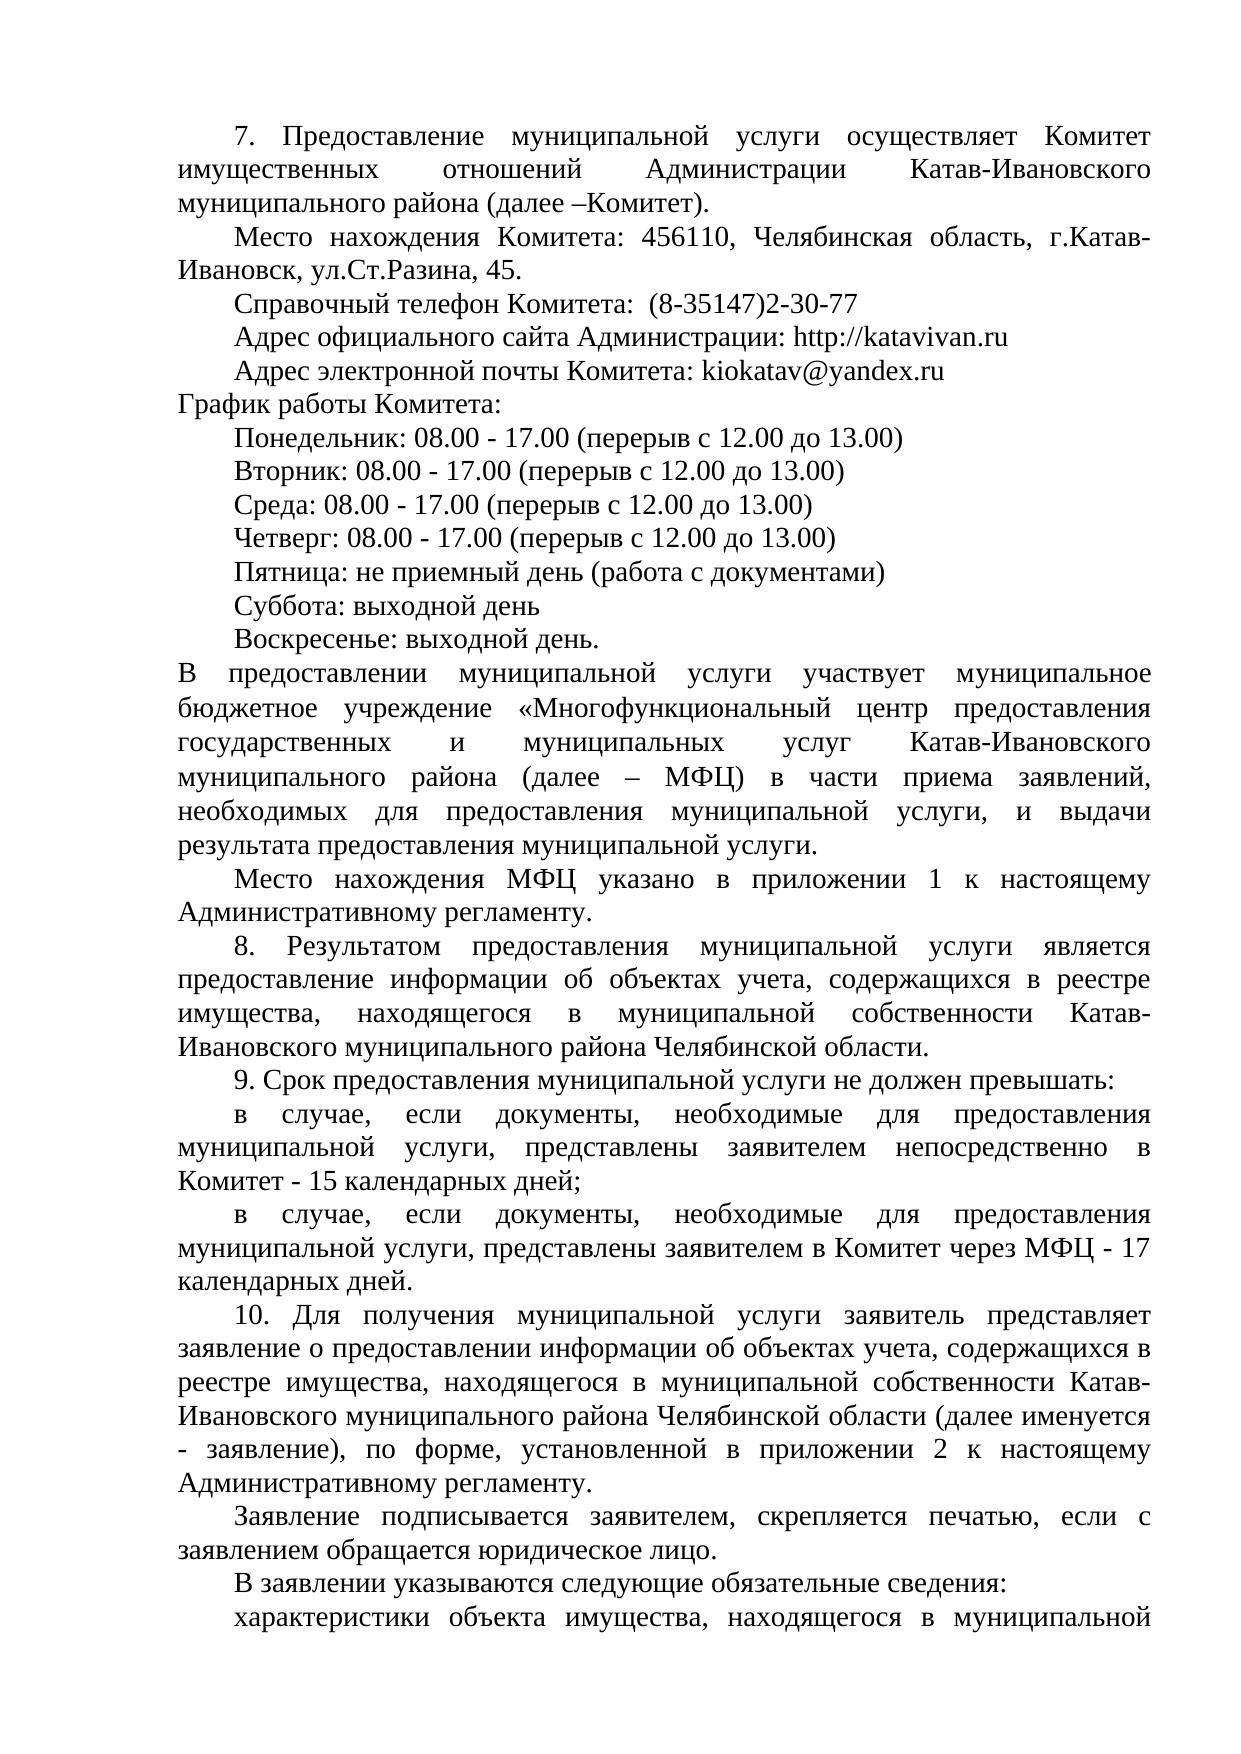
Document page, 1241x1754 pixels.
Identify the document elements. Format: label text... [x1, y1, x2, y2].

text 9. Срок предоставления муниципальной услуги не должен превышать: [177, 1062, 1152, 1096]
text Заявление подписывается заявителем, скрепляется печатью, если с заявлением обращается юридическое лицо. [177, 1498, 1152, 1565]
text График работы Комитета: [177, 386, 1152, 420]
text В предоставлении муниципальной услуги участвует муниципальное бюджетное учреждение «Многофункциональный центр предоставления государственных и муниципальных услуг Катав-Ивановского муниципального района (далее – МФЦ) в части приема заявлений, необходимых для предоставления муниципальной услуги, и выдачи результата предоставления муниципальной услуги. [177, 655, 1152, 861]
text Адрес электронной почты Комитета: kiokatav@yandex.ru [177, 353, 1152, 386]
text Место нахождения МФЦ указано в приложении 1 к настоящему Административному регламенту. [177, 861, 1152, 928]
text Место нахождения Комитета: 456110, Челябинская область, г.Катав-Ивановск, ул.Ст.Разина, 45. [177, 219, 1152, 286]
text Понедельник: 08.00 - 17.00 (перерыв с 12.00 до 13.00) [177, 420, 1152, 453]
text Четверг: 08.00 - 17.00 (перерыв с 12.00 до 13.00) [177, 521, 1152, 554]
text Справочный телефон Комитета: (8-35147)2-30-77 [177, 286, 1152, 319]
text 10. Для получения муниципальной услуги заявитель представляет заявление о предоставлении информации об объектах учета, содержащихся в реестре имущества, находящегося в муниципальной собственности Катав-Ивановского муниципального района Челябинской области (далее именуется - заявление), по форме, установленной в приложении 2 к настоящему Административному регламенту. [177, 1297, 1152, 1498]
text Вторник: 08.00 - 17.00 (перерыв с 12.00 до 13.00) [177, 453, 1152, 487]
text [177, 1599, 1152, 1632]
text В заявлении указываются следующие обязательные сведения: [177, 1565, 1152, 1599]
text Пятница: не приемный день (работа с документами) [177, 554, 1152, 588]
text Воскресенье: выходной день. [177, 621, 1152, 655]
text Суббота: выходной день [177, 588, 1152, 621]
text Среда: 08.00 - 17.00 (перерыв с 12.00 до 13.00) [177, 487, 1152, 521]
text Адрес официального сайта Администрации: http://katavivan.ru [177, 319, 1152, 353]
text 8. Результатом предоставления муниципальной услуги является предоставление информации об объектах учета, содержащихся в реестре имущества, находящегося в муниципальной собственности Катав-Ивановского муниципального района Челябинской области. [177, 928, 1152, 1062]
text в случае, если документы, необходимые для предоставления муниципальной услуги, представлены заявителем непосредственно в Комитет - 15 календарных дней; [177, 1096, 1152, 1196]
text в случае, если документы, необходимые для предоставления муниципальной услуги, представлены заявителем в Комитет через МФЦ - 17 календарных дней. [177, 1196, 1152, 1297]
text 7. Предоставление муниципальной услуги осуществляет Комитет имущественных отношений Администрации Катав-Ивановского муниципального района (далее –Комитет). [177, 118, 1152, 219]
